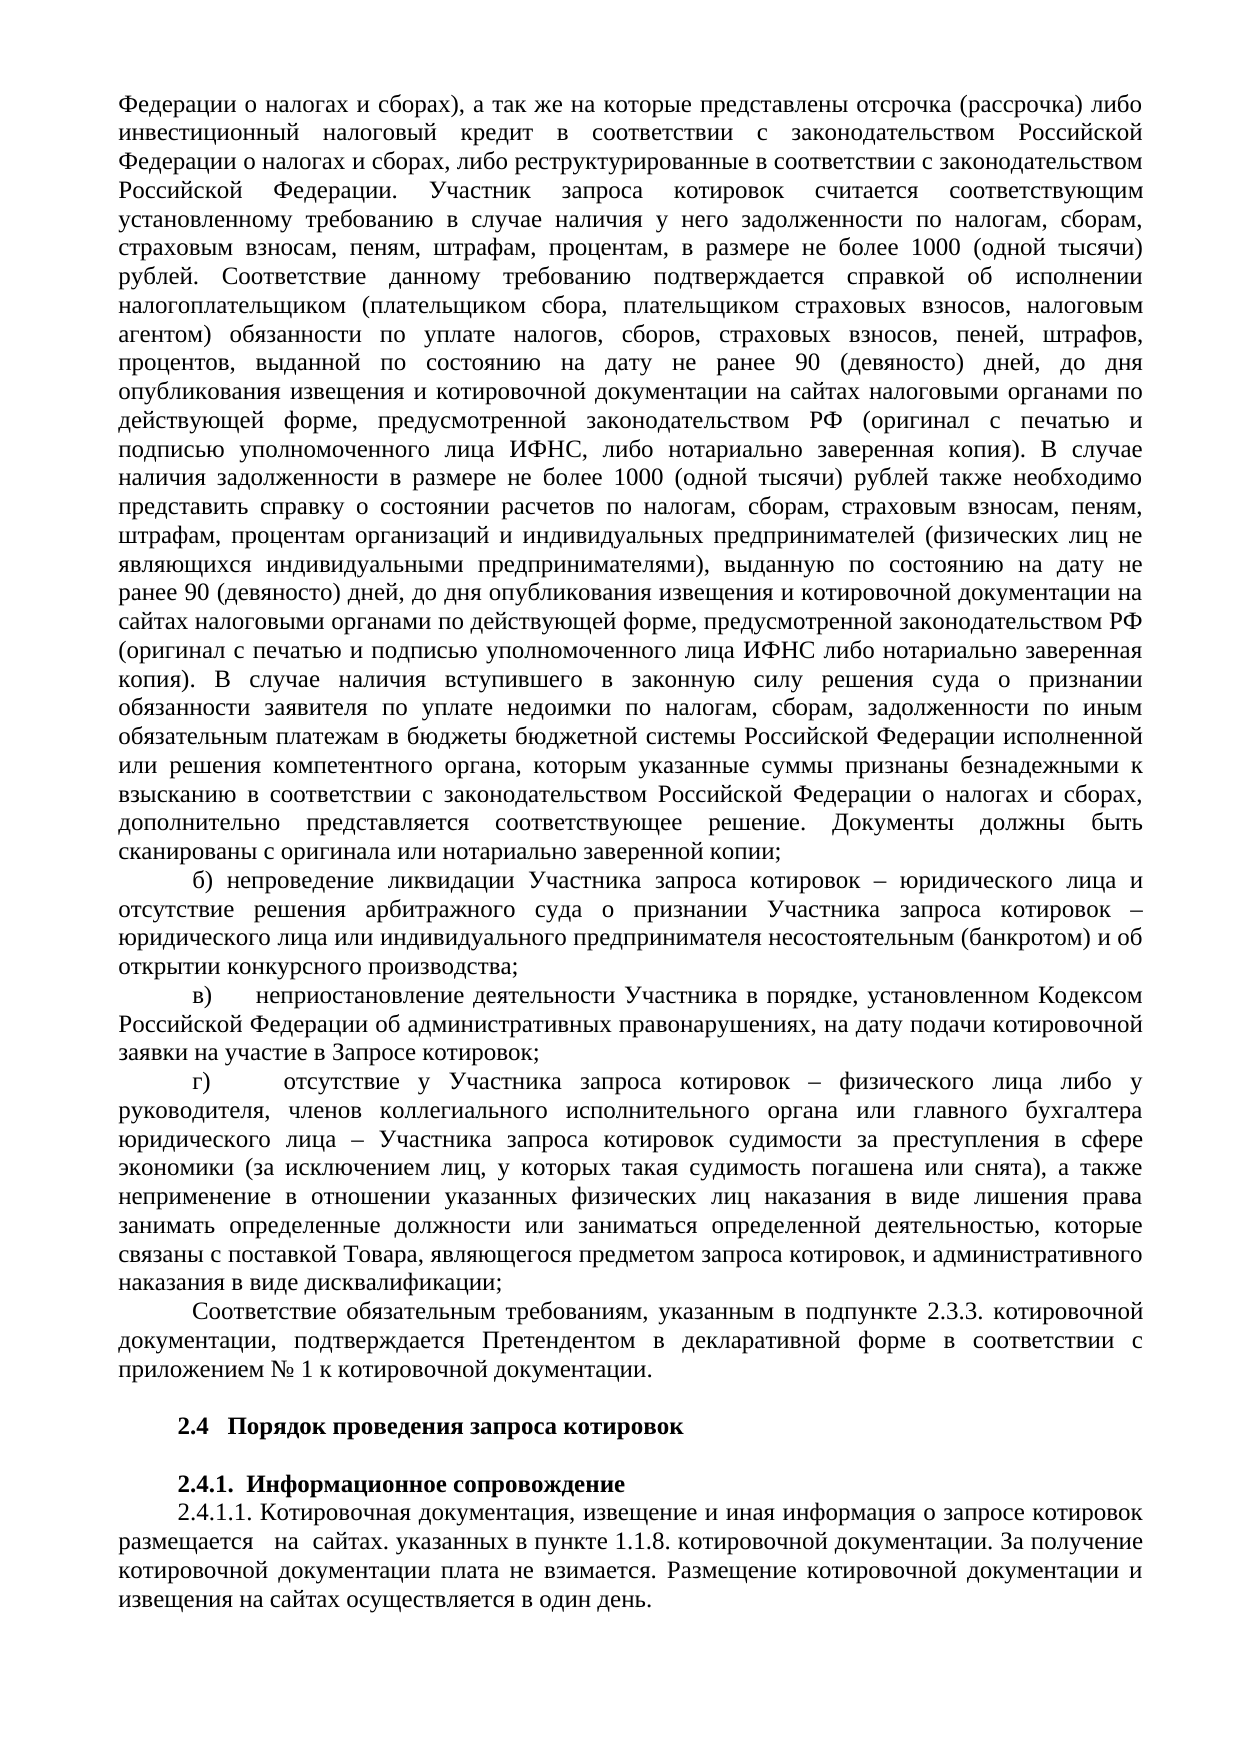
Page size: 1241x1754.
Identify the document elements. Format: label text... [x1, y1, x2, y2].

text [118, 89, 1144, 865]
subtitle 2.4.1. Информационное сопровождение [177, 1469, 1144, 1497]
text г) отсутствие у Участника запроса котировок – физического лица либо у руководителя, членов коллегиального исполнительного органа или главного бухгалтера юридического лица – Участника запроса котировок судимости за преступления в сфере экономики (за исключением лиц, у которых такая судимость погашена или снята), а также неприменение в отношении указанных физических лиц наказания в виде лишения права занимать определенные должности или заниматься определенной деятельностью, которые связаны с поставкой Товара, являющегося предметом запроса котировок, и административного наказания в виде дисквалификации; [118, 1066, 1144, 1296]
subtitle 2.4 Порядок проведения запроса котировок [118, 1411, 1144, 1440]
text 2.4.1.1. Котировочная документация, извещение и иная информация о запросе котировок размещается на сайтах. указанных в пункте 1.1.8. котировочной документации. За получение котировочной документации плата не взимается. Размещение котировочной документации и извещения на сайтах осуществляется в один день. [118, 1497, 1144, 1612]
text Соответствие обязательным требованиям, указанным в подпункте 2.3.3. котировочной документации, подтверждается Претендентом в декларативной форме в соответствии с приложением № 1 к котировочной документации. [118, 1296, 1144, 1382]
text в) неприостановление деятельности Участника в порядке, установленном Кодексом Российской Федерации об административных правонарушениях, на дату подачи котировочной заявки на участие в Запросе котировок; [118, 980, 1144, 1066]
text б) непроведение ликвидации Участника запроса котировок – юридического лица и отсутствие решения арбитражного суда о признании Участника запроса котировок – юридического лица или индивидуального предпринимателя несостоятельным (банкротом) и об открытии конкурсного производства; [118, 865, 1144, 980]
